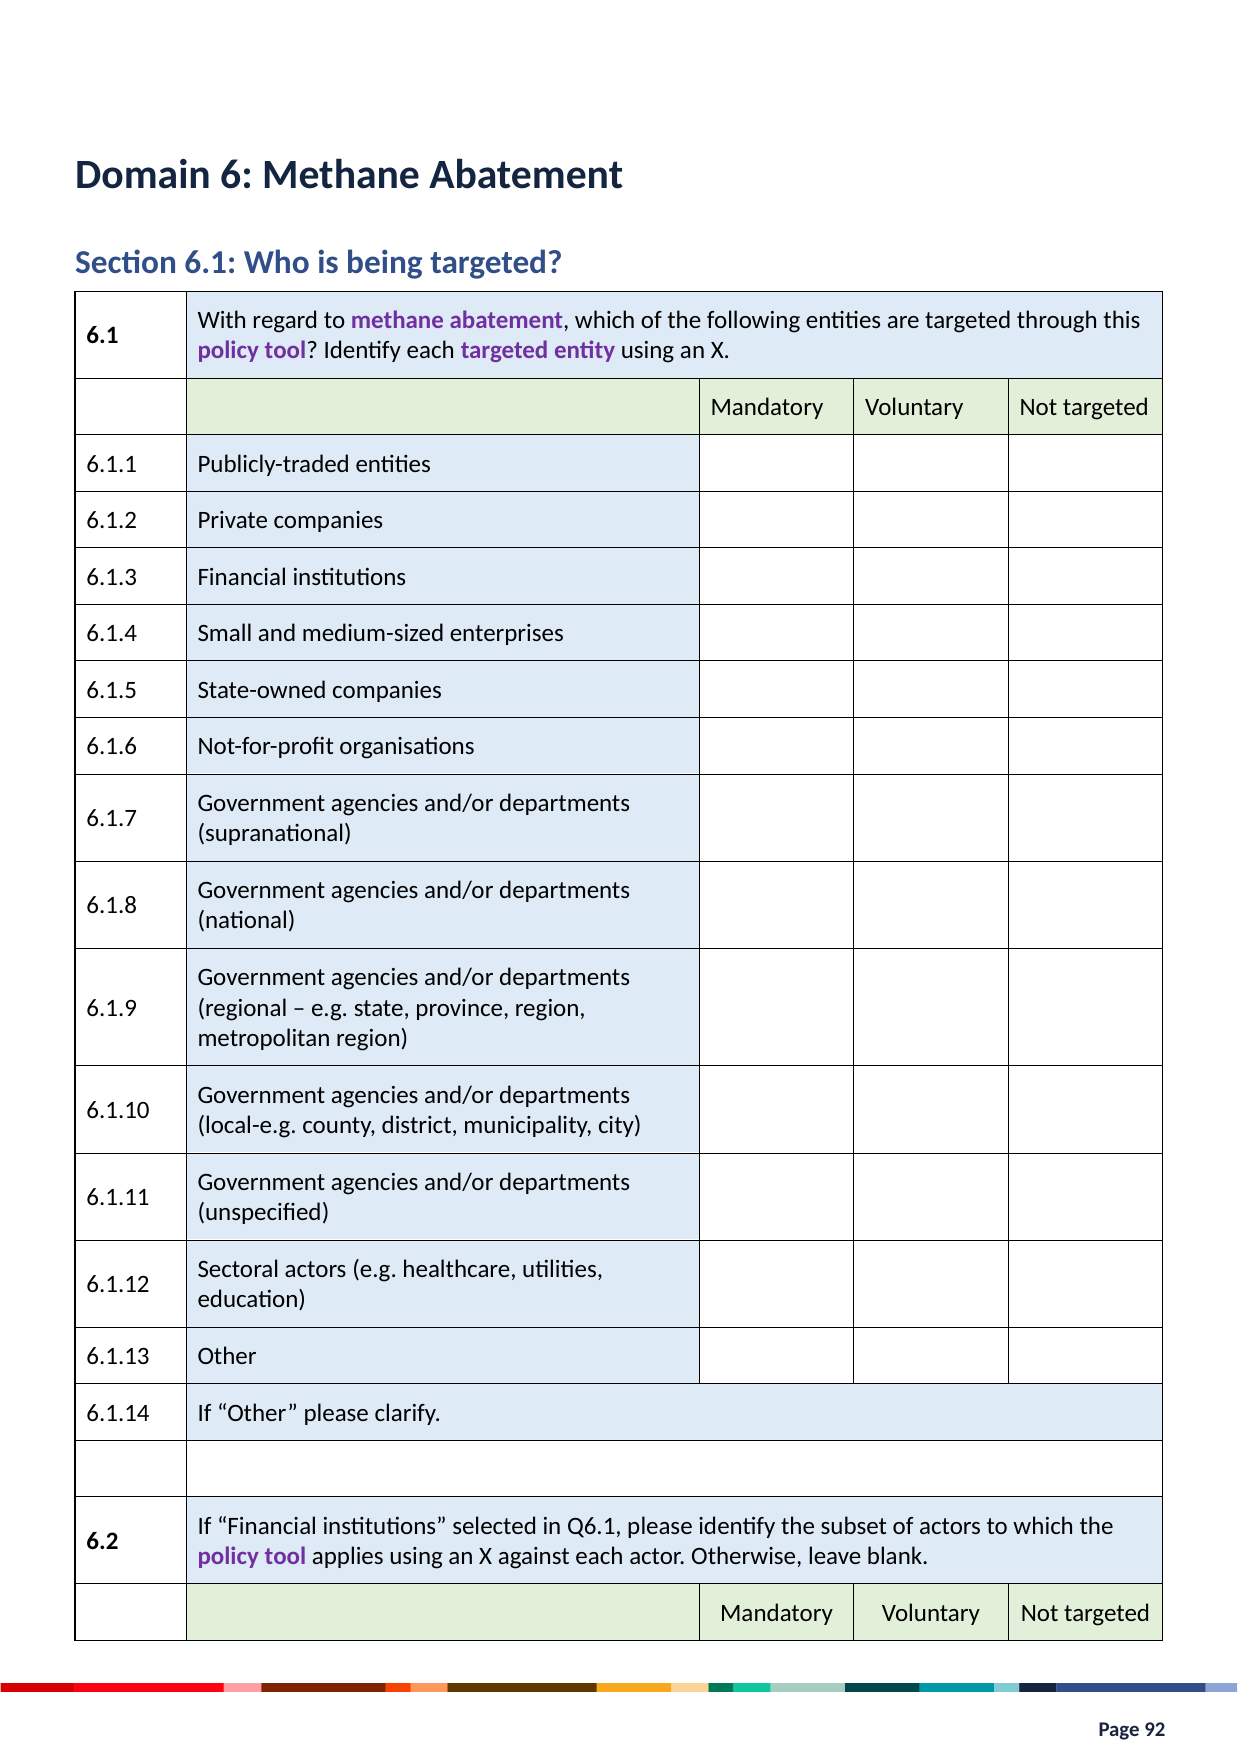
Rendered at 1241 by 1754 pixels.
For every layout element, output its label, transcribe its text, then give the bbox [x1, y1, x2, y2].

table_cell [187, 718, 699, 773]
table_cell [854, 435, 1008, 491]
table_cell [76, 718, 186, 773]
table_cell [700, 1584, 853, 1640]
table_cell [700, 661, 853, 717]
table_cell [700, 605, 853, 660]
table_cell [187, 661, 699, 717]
picture [0, 1683, 1236, 1692]
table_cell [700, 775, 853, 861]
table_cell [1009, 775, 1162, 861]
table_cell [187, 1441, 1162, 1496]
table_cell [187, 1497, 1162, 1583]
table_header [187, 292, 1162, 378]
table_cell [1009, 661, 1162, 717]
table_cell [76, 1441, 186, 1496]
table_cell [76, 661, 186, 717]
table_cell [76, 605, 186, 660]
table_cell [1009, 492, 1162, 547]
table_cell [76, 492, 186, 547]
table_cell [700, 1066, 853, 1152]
subtitle Section 6.1: Who is being targeted? [75, 241, 1165, 282]
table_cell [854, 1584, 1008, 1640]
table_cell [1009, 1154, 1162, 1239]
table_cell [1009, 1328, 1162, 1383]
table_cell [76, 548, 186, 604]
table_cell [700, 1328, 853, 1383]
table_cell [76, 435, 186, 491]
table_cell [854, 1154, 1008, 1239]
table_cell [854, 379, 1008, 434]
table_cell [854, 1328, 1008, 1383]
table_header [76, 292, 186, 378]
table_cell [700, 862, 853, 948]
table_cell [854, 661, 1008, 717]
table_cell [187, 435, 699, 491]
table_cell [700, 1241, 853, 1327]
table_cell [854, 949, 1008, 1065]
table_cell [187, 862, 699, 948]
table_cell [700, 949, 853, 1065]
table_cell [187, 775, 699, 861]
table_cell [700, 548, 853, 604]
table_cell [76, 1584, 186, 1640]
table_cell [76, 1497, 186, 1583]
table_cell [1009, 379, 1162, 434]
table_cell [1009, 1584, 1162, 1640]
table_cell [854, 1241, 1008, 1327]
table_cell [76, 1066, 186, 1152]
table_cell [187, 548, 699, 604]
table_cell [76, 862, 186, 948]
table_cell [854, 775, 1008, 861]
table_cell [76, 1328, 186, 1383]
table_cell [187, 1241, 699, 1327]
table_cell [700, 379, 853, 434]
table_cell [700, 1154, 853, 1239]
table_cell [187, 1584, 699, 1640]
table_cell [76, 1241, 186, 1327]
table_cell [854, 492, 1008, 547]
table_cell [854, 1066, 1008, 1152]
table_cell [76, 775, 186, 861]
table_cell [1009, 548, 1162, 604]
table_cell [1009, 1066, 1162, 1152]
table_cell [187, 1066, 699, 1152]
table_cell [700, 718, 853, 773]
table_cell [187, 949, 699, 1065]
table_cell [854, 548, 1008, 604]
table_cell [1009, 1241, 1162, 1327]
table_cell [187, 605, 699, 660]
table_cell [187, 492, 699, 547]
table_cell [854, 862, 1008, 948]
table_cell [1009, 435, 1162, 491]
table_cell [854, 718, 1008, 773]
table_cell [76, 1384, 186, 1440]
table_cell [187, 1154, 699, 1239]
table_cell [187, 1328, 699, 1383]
subtitle Domain 6: Methane Abatement [75, 148, 1165, 199]
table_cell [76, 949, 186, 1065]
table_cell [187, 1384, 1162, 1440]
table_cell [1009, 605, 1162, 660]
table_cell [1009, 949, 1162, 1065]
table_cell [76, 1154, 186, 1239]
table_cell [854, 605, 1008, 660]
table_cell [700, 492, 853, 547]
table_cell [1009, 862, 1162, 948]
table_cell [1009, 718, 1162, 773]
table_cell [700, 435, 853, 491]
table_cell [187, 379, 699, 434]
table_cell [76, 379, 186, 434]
